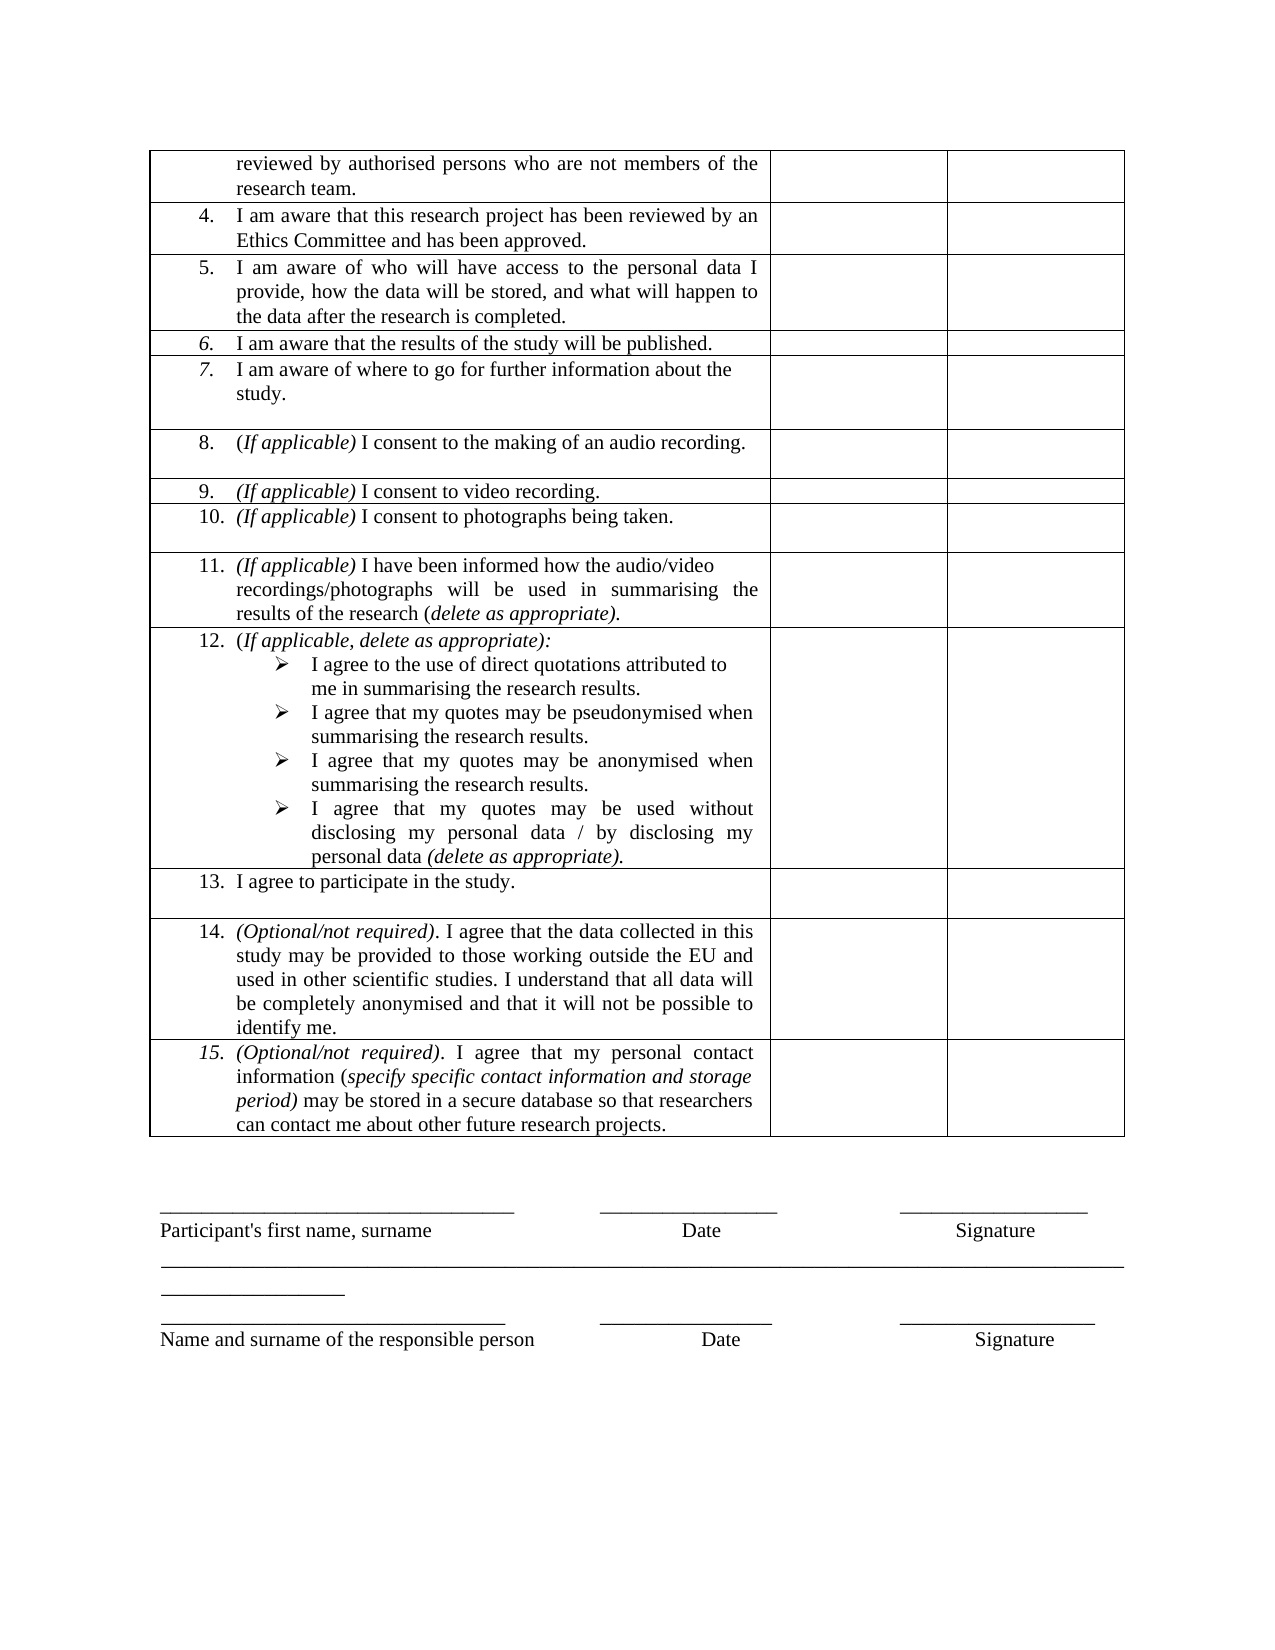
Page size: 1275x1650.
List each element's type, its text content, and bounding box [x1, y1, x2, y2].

table_cell [771, 504, 947, 552]
table_cell (If applicable) I consent to the making of an audio recording. [151, 430, 770, 478]
table_cell (If applicable) I consent to photographs being taken. [151, 504, 770, 552]
table_cell [771, 869, 947, 917]
table_cell [948, 1040, 1124, 1136]
table_cell [771, 331, 947, 355]
table_cell (If applicable) I have been informed how the audio/video recordings/photographs will be used in summarising the results of the research (delete as appropriate). [151, 553, 770, 627]
table_cell [771, 628, 947, 868]
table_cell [151, 151, 770, 202]
text Participant's first name, surname Date Signature [160, 1218, 1125, 1242]
text ______________________________ _______________ _________________ [161, 1301, 1120, 1327]
table_cell [771, 1040, 947, 1136]
table_cell [948, 479, 1124, 503]
text ____________________________________________________________________________________________________ [161, 1244, 1125, 1299]
table_cell (Optional/not required). I agree that my personal contact information (specify specific contact information and storage period) may be stored in a secure database so that researchers can contact me about other future research projects. [151, 1040, 770, 1136]
table_cell [948, 331, 1124, 355]
table_cell [948, 628, 1124, 868]
table_cell (Optional/not required). I agree that the data collected in this study may be provided to those working outside the EU and used in other scientific studies. I understand that all data will be completely anonymised and that it will not be possible to identify me. [151, 919, 770, 1039]
table_cell I am aware of who will have access to the personal data I provide, how the data will be stored, and what will happen to the data after the research is completed. [151, 255, 770, 330]
table_cell (If applicable) I consent to video recording. [151, 479, 770, 503]
table_cell [948, 203, 1124, 254]
table_cell [771, 430, 947, 478]
table_cell [948, 356, 1124, 429]
table_cell [948, 869, 1124, 917]
table_cell (If applicable, delete as appropriate): I agree to the use of direct quotations attributed to me in summarising the research results. I agree that my quotes may be pseudonymised when summarising the research results. I agree that my quotes may be anonymised when summarising the research results. I agree that my quotes may be used without disclosing my personal data / by disclosing my personal data (delete as appropriate). [151, 628, 770, 868]
table_cell [948, 255, 1124, 330]
table_cell I am aware that the results of the study will be published. [151, 331, 770, 355]
table_cell [948, 553, 1124, 627]
table_cell [771, 919, 947, 1039]
table_cell [771, 479, 947, 503]
table_cell I am aware that this research project has been reviewed by an Ethics Committee and has been approved. [151, 203, 770, 254]
table_cell [948, 504, 1124, 552]
table_cell [771, 255, 947, 330]
table_cell [771, 203, 947, 254]
table_cell I am aware of where to go for further information about the study. [151, 356, 770, 429]
table_cell [948, 919, 1124, 1039]
table_cell [771, 151, 947, 202]
table_cell [771, 356, 947, 429]
table_cell [948, 430, 1124, 478]
table_cell [771, 553, 947, 627]
text Name and surname of the responsible person Date Signature [160, 1327, 1125, 1351]
table_cell I agree to participate in the study. [151, 869, 770, 917]
text __________________________________ _________________ __________________ [160, 1192, 1125, 1216]
table_cell [948, 151, 1124, 202]
